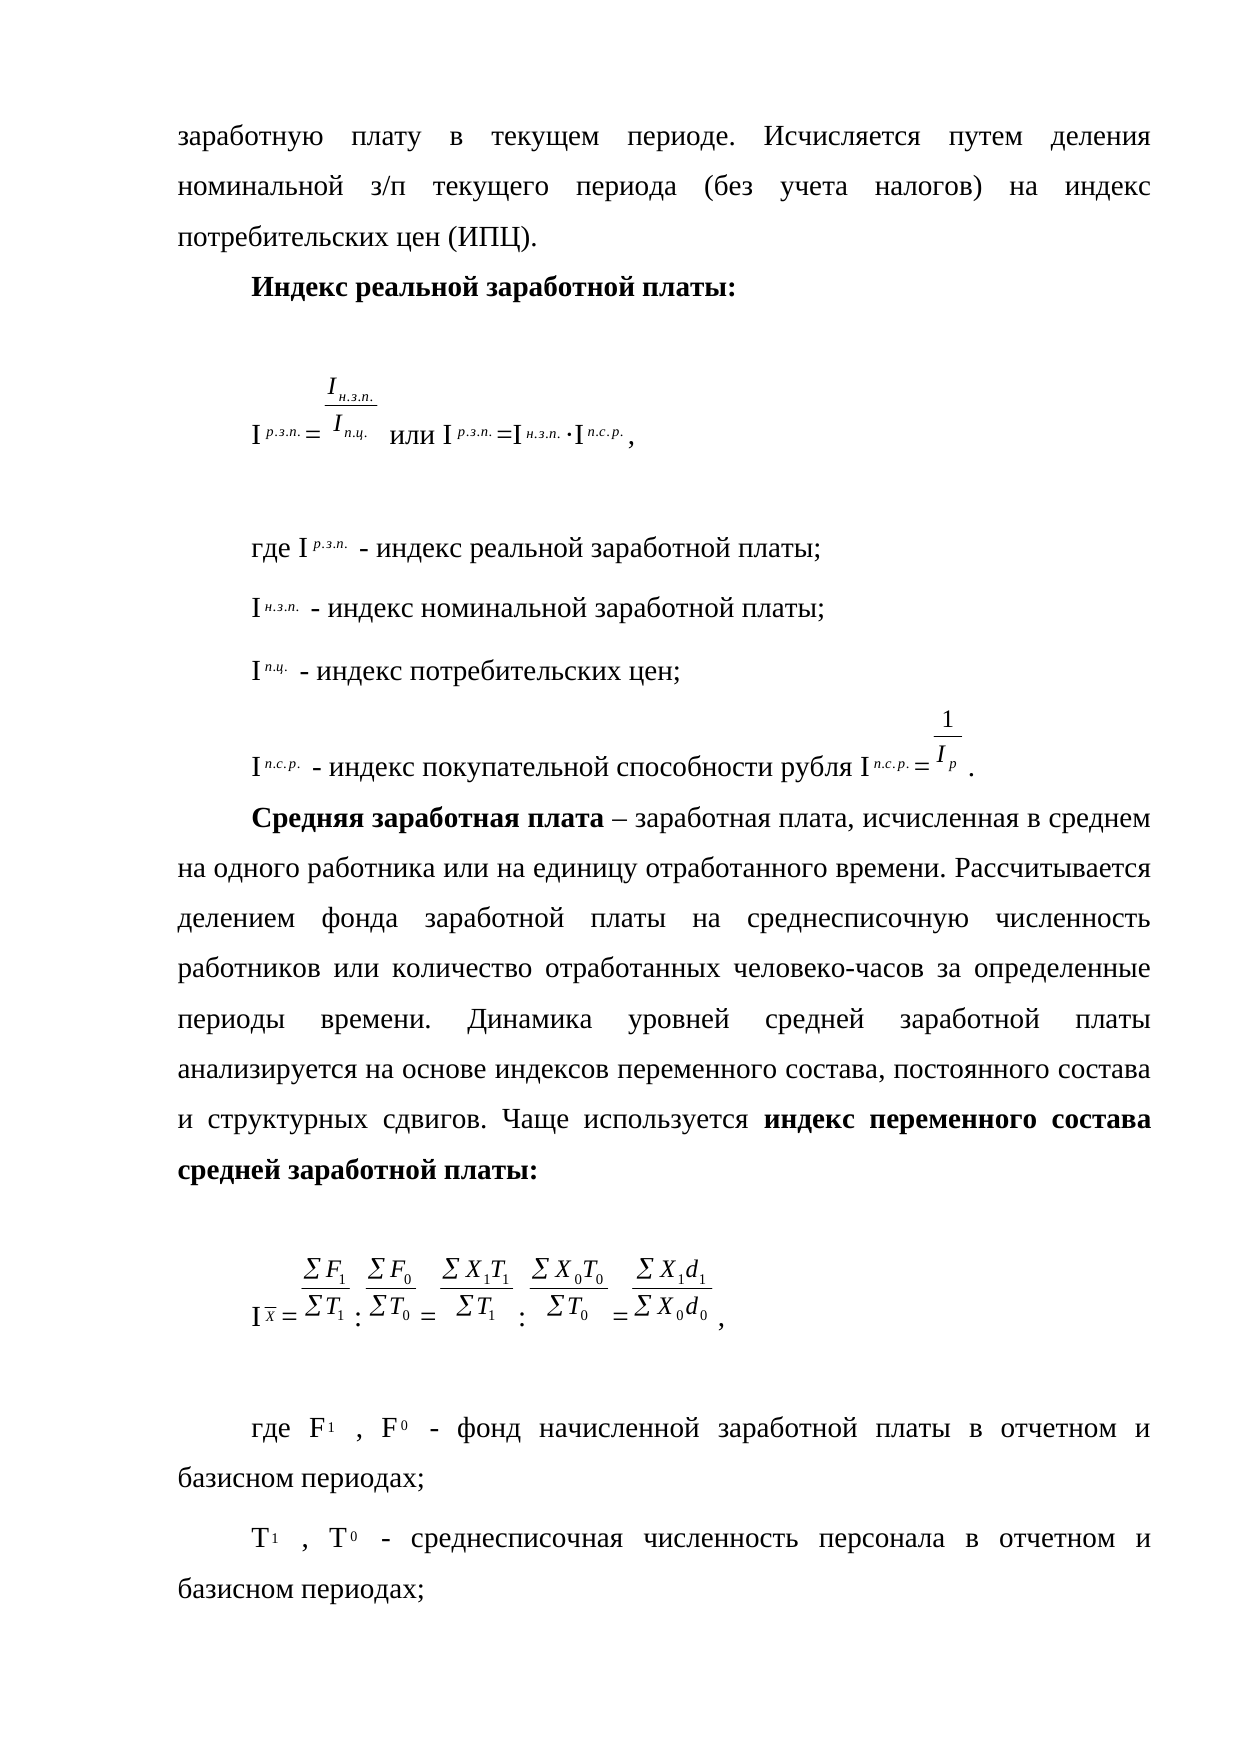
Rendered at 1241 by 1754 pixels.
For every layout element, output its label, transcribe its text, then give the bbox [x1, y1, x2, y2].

text I=:=:=, [177, 1252, 1152, 1332]
text I - индекс номинальной заработной платы; [177, 580, 1152, 624]
text I - индекс потребительских цен; [177, 641, 1152, 686]
text T , T - среднесписочная численность персонала в отчетном и базисном периодах; [177, 1510, 1152, 1604]
text где F , F - фонд начисленной заработной платы в отчетном и базисном периодах; [177, 1399, 1152, 1493]
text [177, 118, 1152, 252]
text где I - индекс реальной заработной платы; [177, 518, 1152, 563]
text I= или I=I·I, [177, 370, 1152, 451]
text Индекс реальной заработной платы: [177, 269, 1152, 303]
text I - индекс покупательной способности рубля I=. [177, 703, 1152, 783]
text Средняя заработная плата – заработная плата, исчисленная в среднем на одного работника или на единицу отработанного времени. Рассчитывается делением фонда заработной платы на среднесписочную численность работников или количество отработанных человеко-часов за определенные периоды времени. Динамика уровней средней заработной платы анализируется на основе индексов переменного состава, постоянного состава и структурных сдвигов. Чаще используется индекс переменного состава средней заработной платы: [177, 800, 1152, 1185]
